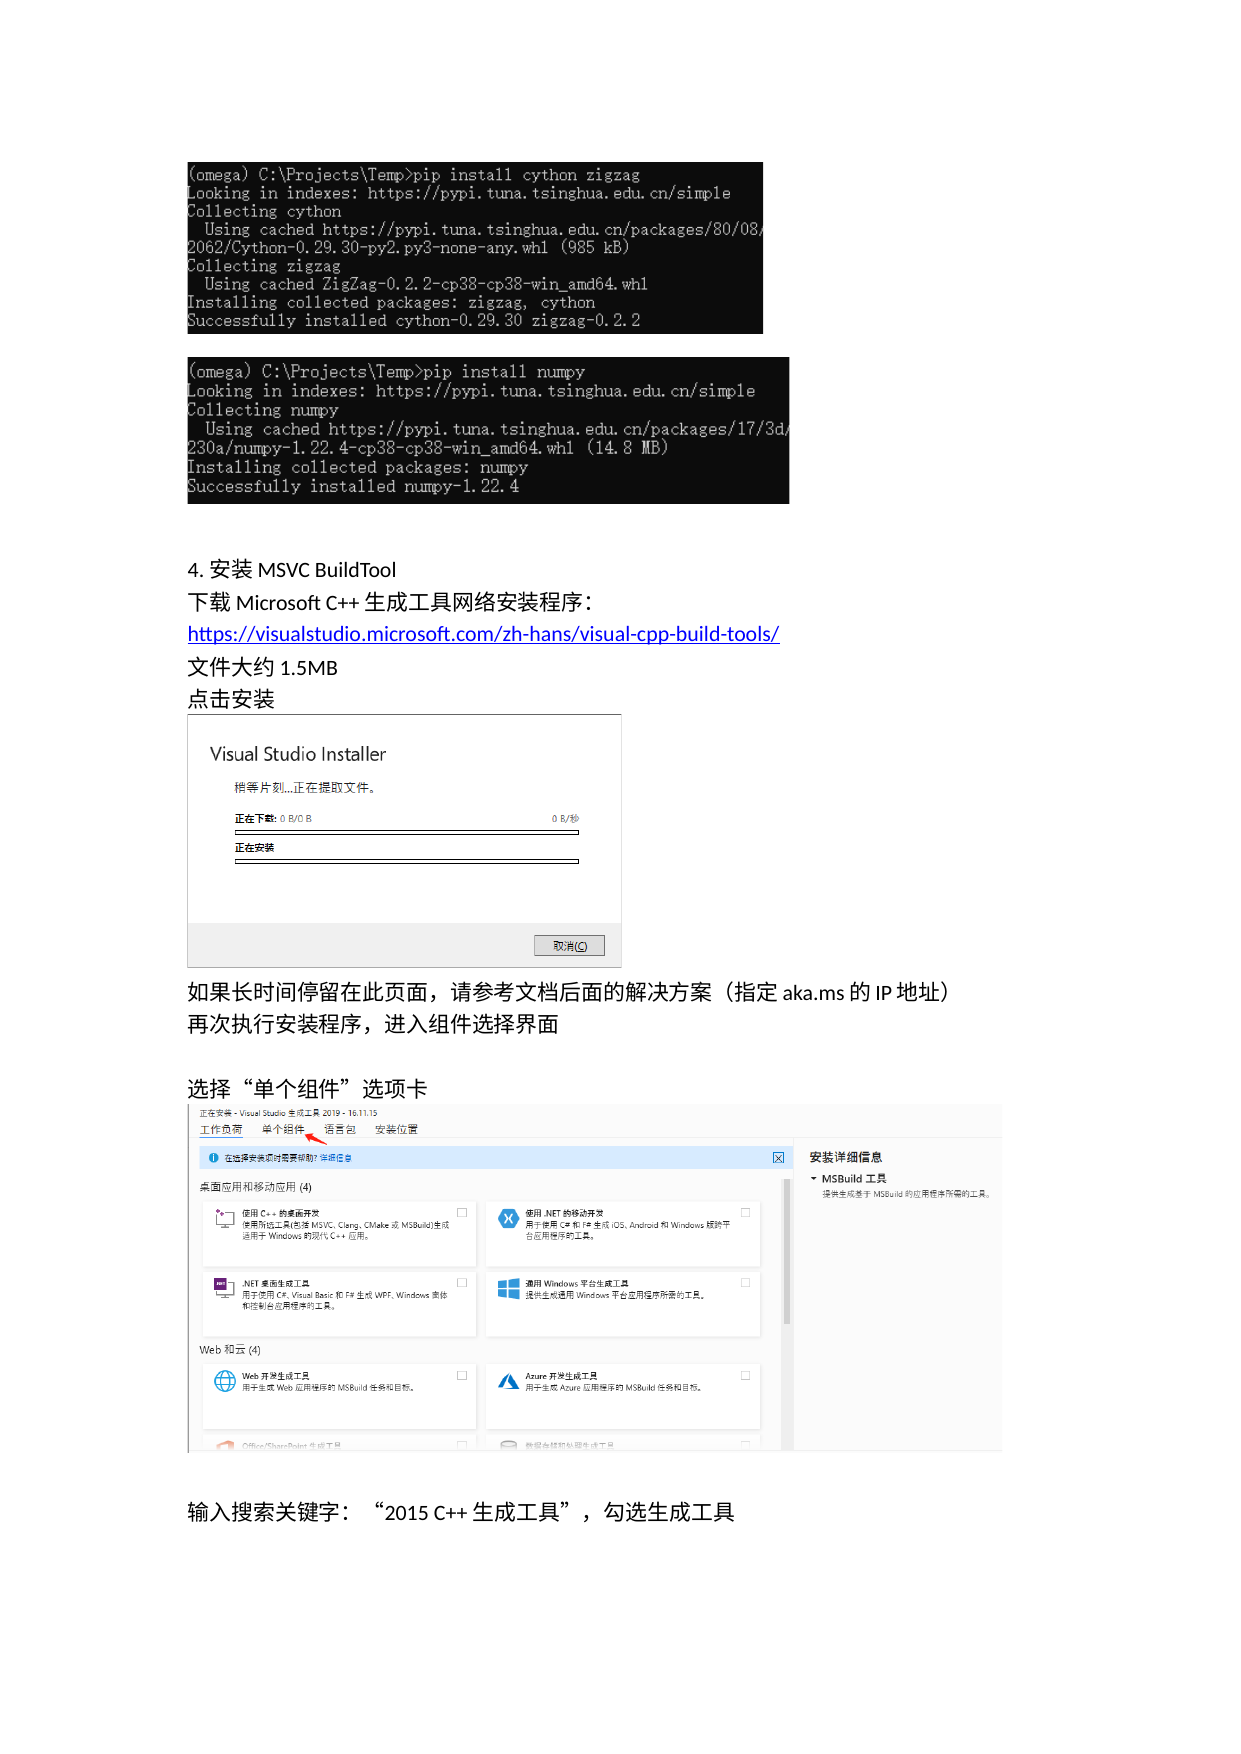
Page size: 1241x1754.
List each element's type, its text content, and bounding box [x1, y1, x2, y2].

text 下载Microsoft C++ 生成工具网络安装程序： [187, 584, 1053, 617]
picture [187, 714, 622, 968]
picture [187, 357, 790, 504]
picture [187, 162, 764, 334]
text 输入搜索关键字：“2015 C++ 生成工具”，勾选生成工具 [187, 1494, 1053, 1527]
text https://visualstudio.microsoft.com/zh-hans/visual-cpp-build-tools/ [187, 617, 1053, 649]
text 点击安装 [187, 682, 1053, 714]
picture [187, 1104, 1003, 1453]
text 选择“单个组件”选项卡 [187, 1072, 1053, 1104]
text 再次执行安装程序，进入组件选择界面 [187, 1007, 1053, 1039]
text 如果长时间停留在此页面，请参考文档后面的解决方案（指定aka.ms的IP地址） [187, 974, 1053, 1007]
text 文件大约1.5MB [187, 649, 1053, 682]
list 安装MSVC BuildTool [187, 552, 1053, 584]
